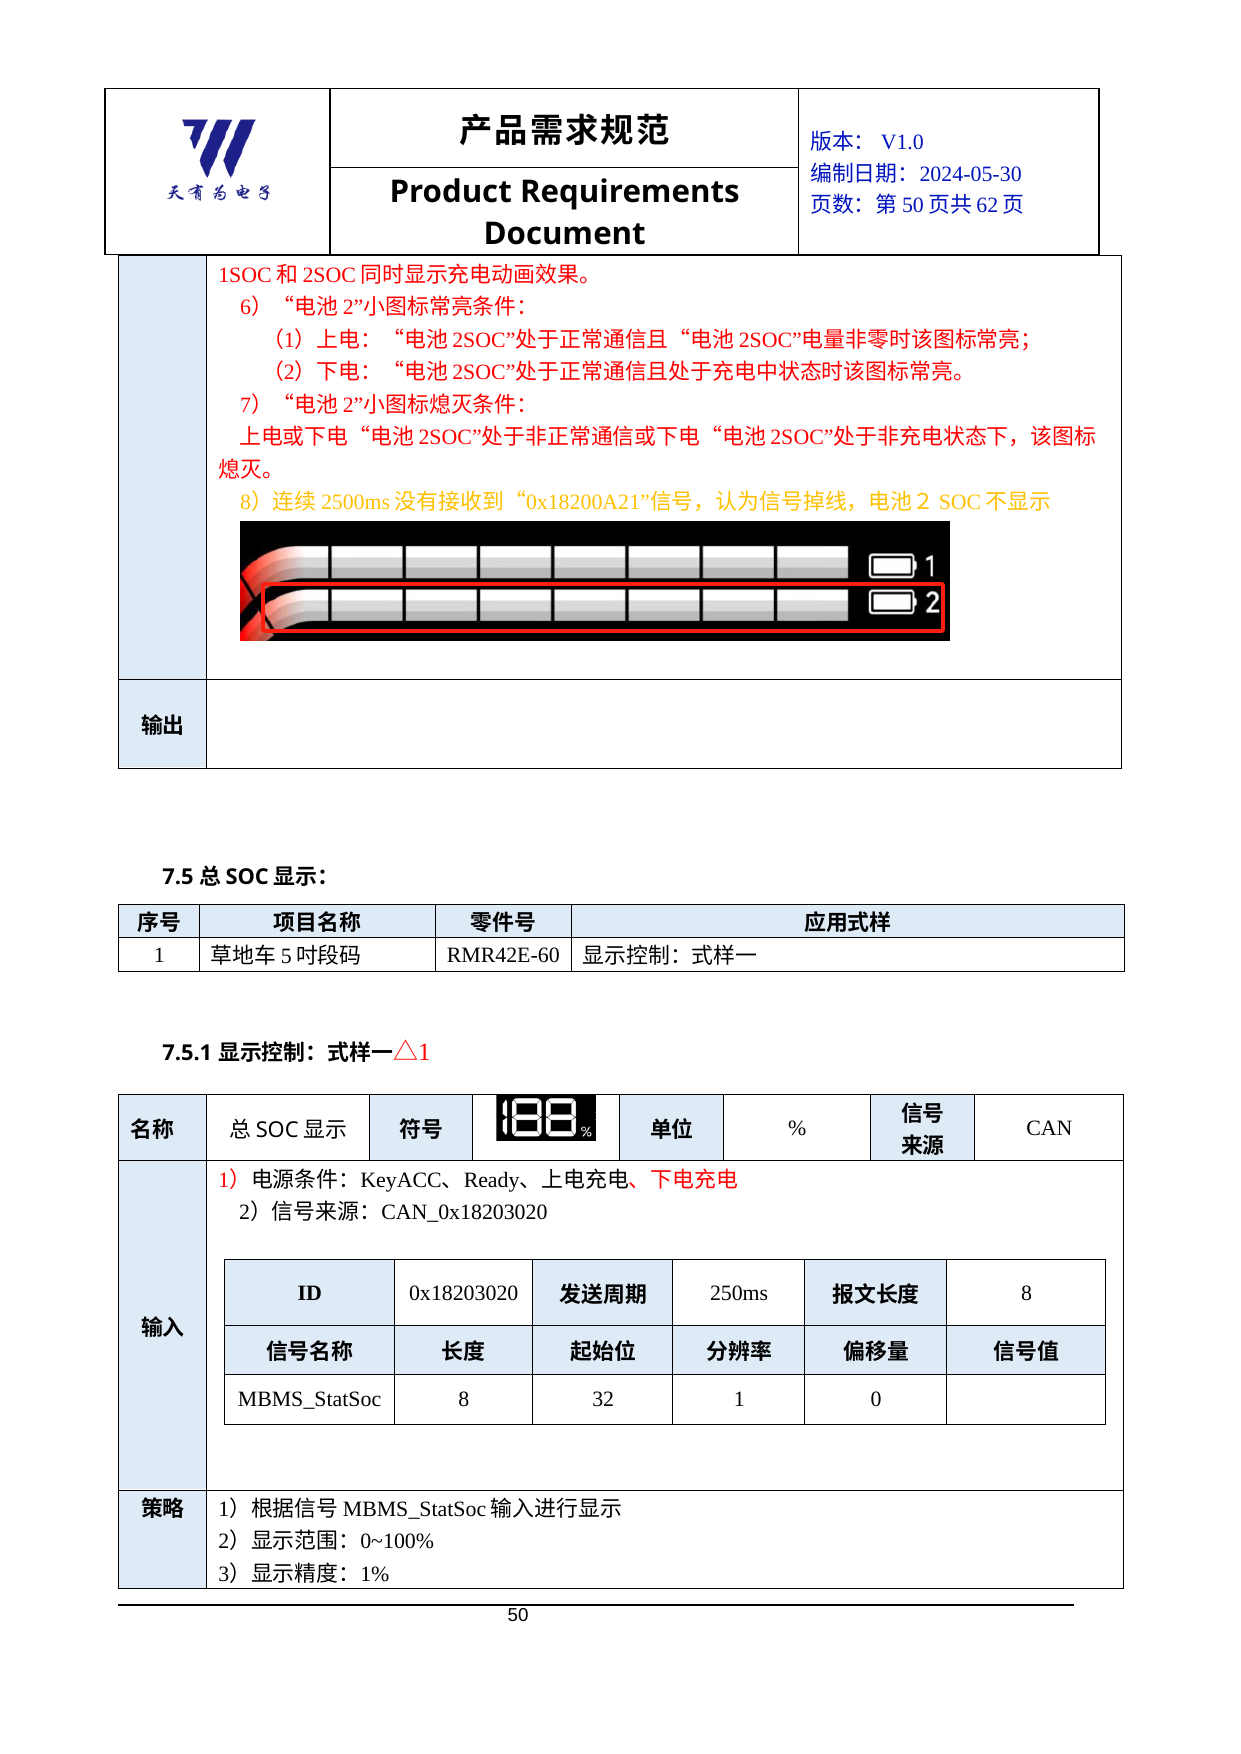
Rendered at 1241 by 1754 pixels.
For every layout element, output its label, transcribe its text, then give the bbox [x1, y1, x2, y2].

table_header 符号 [370, 1095, 472, 1160]
list 显示控制：式样一△1 [118, 1017, 1122, 1082]
table_cell 策略 [119, 1491, 206, 1588]
table_cell 1 [119, 938, 199, 971]
table_header 名称 [119, 1095, 206, 1160]
table_header CAN [975, 1095, 1123, 1160]
table_header 项目名称 [200, 905, 435, 937]
table_header 应用式样 [572, 905, 1124, 937]
table_cell [207, 680, 1121, 767]
picture [116, 113, 319, 229]
table_cell 输入 [119, 1161, 206, 1489]
table_header 信号 来源 [871, 1095, 974, 1160]
table_cell RMR42E-60 [436, 938, 571, 971]
picture [496, 1095, 596, 1141]
table_cell 根据信号MBMS_StatSoc输入进行显示 显示范围：0~100% 显示精度：1% 4）下电充电也点亮总SOC [207, 1491, 1123, 1588]
table_header 零件号 [436, 905, 571, 937]
table_header [473, 1095, 619, 1160]
subtitle 总SOC显示： [118, 858, 1122, 891]
table_cell 显示控制：式样一 [572, 938, 1124, 971]
table_cell 输出 [119, 680, 206, 767]
table_header 单位 [620, 1095, 723, 1160]
picture [240, 521, 950, 641]
table_header 总SOC显示 [207, 1095, 369, 1160]
table_header % [724, 1095, 870, 1160]
table_cell 策略 [119, 256, 206, 679]
table_cell 草地车5吋段码 [200, 938, 435, 971]
table_header 序号 [119, 905, 199, 937]
table_cell 电源条件：KeyACC、Ready、上电充电、下电充电 2）信号来源：CAN_0x18203020 [207, 1161, 1123, 1489]
